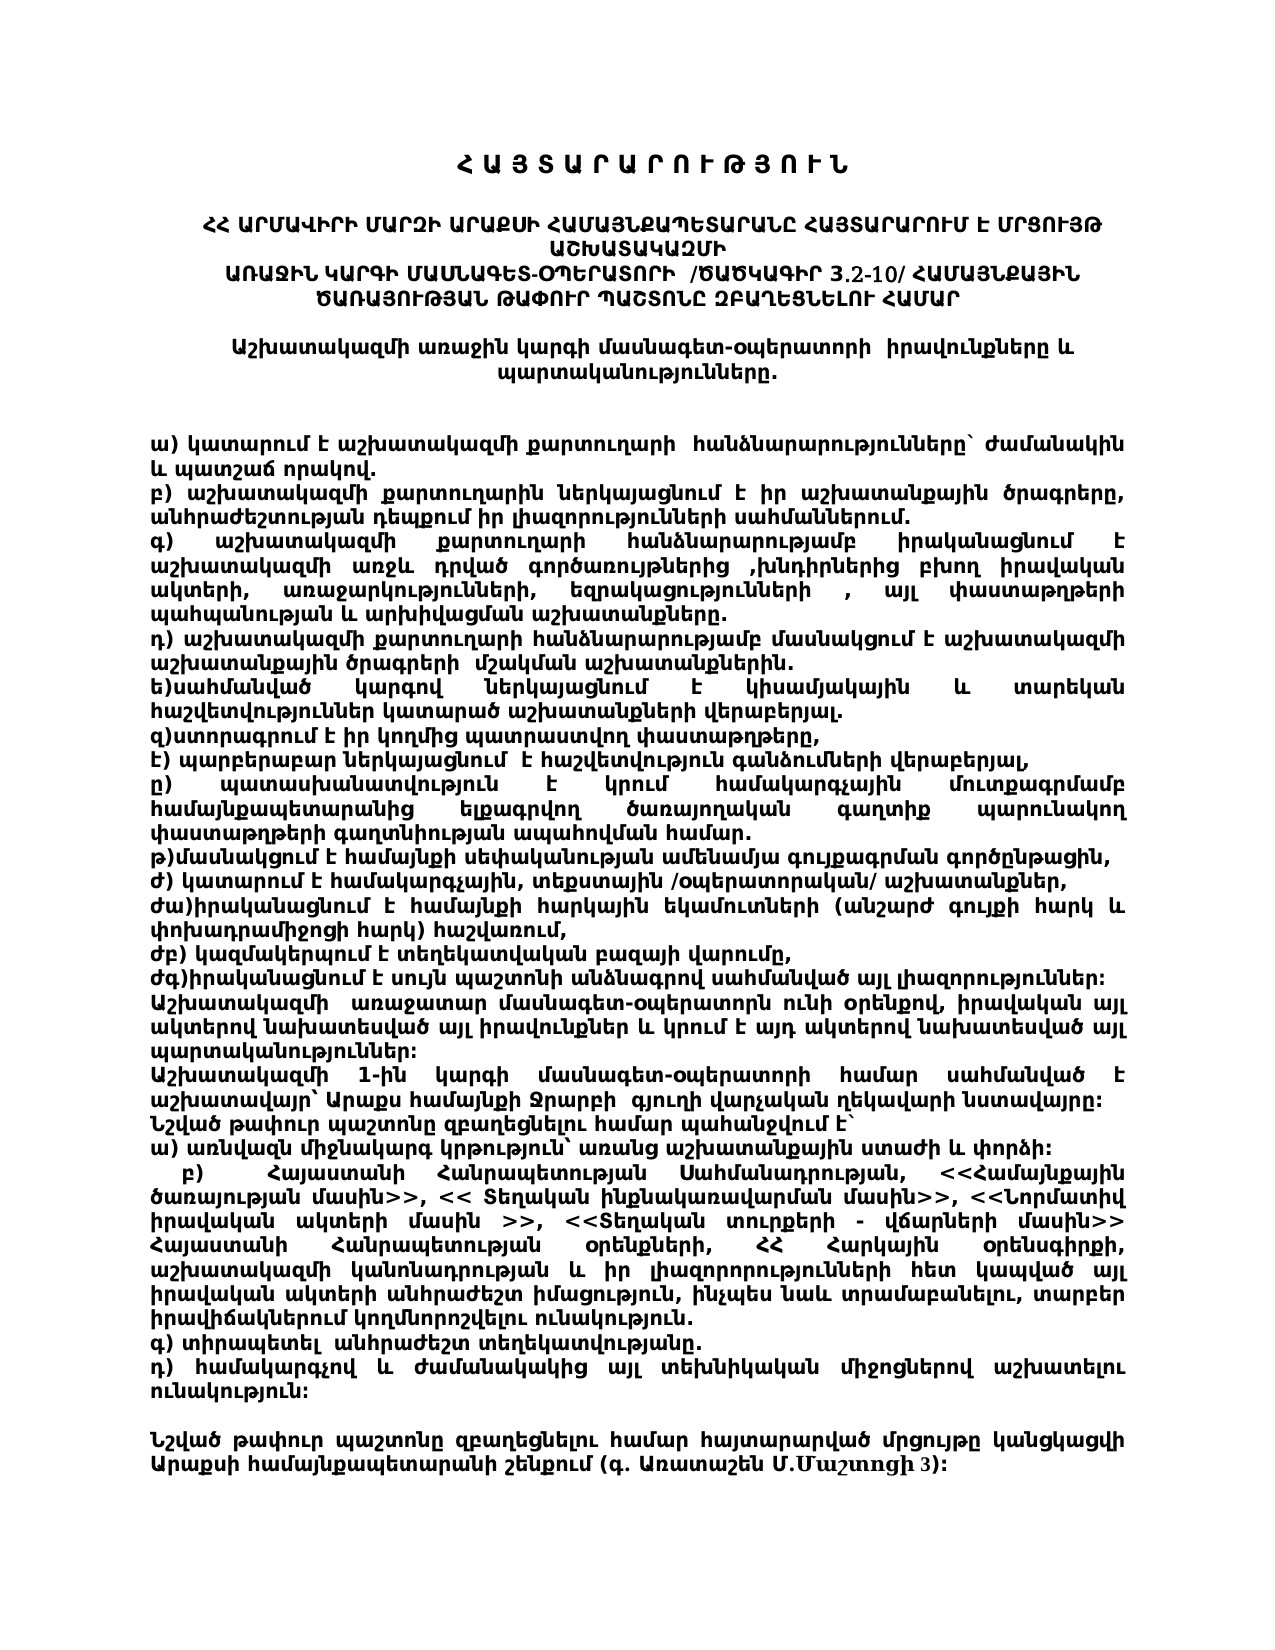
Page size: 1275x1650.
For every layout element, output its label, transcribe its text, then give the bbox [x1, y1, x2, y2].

text ժգ)իրականացնում է սույն պաշտոնի անձնագրով սահմանված այլ լիազորություններ։ [150, 966, 1126, 991]
text Հ Ա Յ Տ Ա Ր Ա Ր Ո Ւ Թ Յ Ո Ւ Ն [150, 150, 1125, 179]
text է) պարբերաբար ներկայացնում է հաշվետվություն գանձումների վերաբերյալ, [150, 748, 1126, 772]
text դ) աշխատակազմի քարտուղարի հանձնարարությամբ մասնակցում է աշխատակազմի աշխատանքային ծրագրերի մշակման աշխատանքներին. [150, 627, 1126, 675]
text ժա)իրականացնում է համայնքի հարկային եկամուտների (անշարժ գույքի հարկ և փոխադրամիջոցի հարկ) հաշվառում, [150, 894, 1126, 942]
text ե)սահմանված կարգով ներկայացնում է կիսամյակային և տարեկան հաշվետվություններ կատարած աշխատանքների վերաբերյալ. [150, 675, 1126, 724]
text գ) աշխատակազմի քարտուղարի հանձնարարությամբ իրականացնում է աշխատակազմի առջև դրված գործառույթներից ,խնդիրներից բխող իրավական ակտերի, առաջարկությունների, եզրակացությունների , այլ փաստաթղթերի պահպանության և արխիվացման աշխատանքները. [150, 529, 1126, 627]
text Աշխատակազմի առաջին կարգի մասնագետ-օպերատորի իրավունքները և պարտականությունները. [150, 335, 1125, 384]
text Նշված թափուր պաշտոնը զբաղեցնելու համար պահանջվում է` [150, 1112, 1126, 1136]
text ՀՀ ԱՐՄԱՎԻՐԻ ՄԱՐԶԻ ԱՐԱՔՍԻ ՀԱՄԱՅՆՔԱՊԵՏԱՐԱՆԸ ՀԱՅՏԱՐԱՐՈՒՄ Է ՄՐՑՈՒՅԹ ԱՇԽԱՏԱԿԱԶՄԻ [150, 213, 1125, 261]
text բ) աշխատակազմի քարտուղարին ներկայացնում է իր աշխատանքային ծրագրերը, անհրաժեշտության դեպքում իր լիազորությունների սահմաններում. [150, 481, 1126, 529]
text ա) առնվազն միջնակարգ կրթություն՝ առանց աշխատանքային ստաժի և փորձի: [150, 1136, 1126, 1161]
text թ)մասնակցում է համայնքի սեփականության ամենամյա գույքագրման գործընթացին, [150, 845, 1126, 869]
text ժբ) կազմակերպում է տեղեկատվական բազայի վարումը, [150, 942, 1126, 966]
text բ) Հայաստանի Հանրապետության Սահմանադրության, <<Համայնքային ծառայության մասին>>, << Տեղական ինքնակառավարման մասին>>, <<Նորմատիվ իրավական ակտերի մասին >>, <<Տեղական տուրքերի - վճարների մասին>> Հայաստանի Հանրապետության օրենքների, ՀՀ Հարկային օրենսգիրքի, աշխատակազմի կանոնադրության և իր լիազորորությունների հետ կապված այլ իրավական ակտերի անհրաժեշտ իմացություն, ինչպես նաև տրամաբանելու, տարբեր իրավիճակներում կողմնորոշվելու ունակություն. [150, 1161, 1126, 1331]
text Նշված թափուր պաշտոնը զբաղեցնելու համար հայտարարված մրցույթը կանցկացվի Արաքսի համայնքապետարանի շենքում (գ․ Առատաշեն Մ․Մաշտոցի 3): [150, 1428, 1126, 1476]
text դ) համակարգչով և ժամանակակից այլ տեխնիկական միջոցներով աշխատելու ունակություն։ [150, 1355, 1126, 1403]
text ը) պատասխանատվություն է կրում համակարգչային մուտքագրմամբ համայնքապետարանից ելքագրվող ծառայողական գաղտիք պարունակող փաստաթղթերի գաղտնիության ապահովման համար. [150, 772, 1126, 845]
text Աշխատակազմի առաջատար մասնագետ-օպերատորն ունի oրենքով, իրավական այլ ակտերով նախատեսված այլ իրավունքներ և կրում է այդ ակտերով նախատեսված այլ պարտականություններ։ [150, 991, 1126, 1063]
text Աշխատակազմի 1-ին կարգի մասնագետ-օպերատորի համար սահմանված է աշխատավայր՝ Արաքս համայնքի Ջրարբի գյուղի վարչական ղեկավարի նստավայրը: [150, 1063, 1126, 1112]
text գ) տիրապետել անհրաժեշտ տեղեկատվությանը. [150, 1331, 1126, 1355]
text ժ) կատարում է համակարգչային, տեքստային /օպերատորական/ աշխատանքներ, [150, 869, 1126, 894]
text զ)ստորագրում է իր կողմից պատրաստվող փաստաթղթերը, [150, 724, 1126, 748]
text ԱՌԱՋԻՆ ԿԱՐԳԻ ՄԱՍՆԱԳԵՏ-ՕՊԵՐԱՏՈՐԻ /ԾԱԾԿԱԳԻՐ 3․2-10/ ՀԱՄԱՅՆՔԱՅԻՆ ԾԱՌԱՅՈՒԹՅԱՆ ԹԱՓՈՒՐ ՊԱՇՏՈՆԸ ԶԲԱՂԵՑՆԵԼՈՒ ՀԱՄԱՐ [150, 261, 1125, 311]
text ա) կատարում է աշխատակազմի քարտուղարի հանձնարարությունները` ժամանակին և պատշաճ որակով. [150, 432, 1126, 481]
